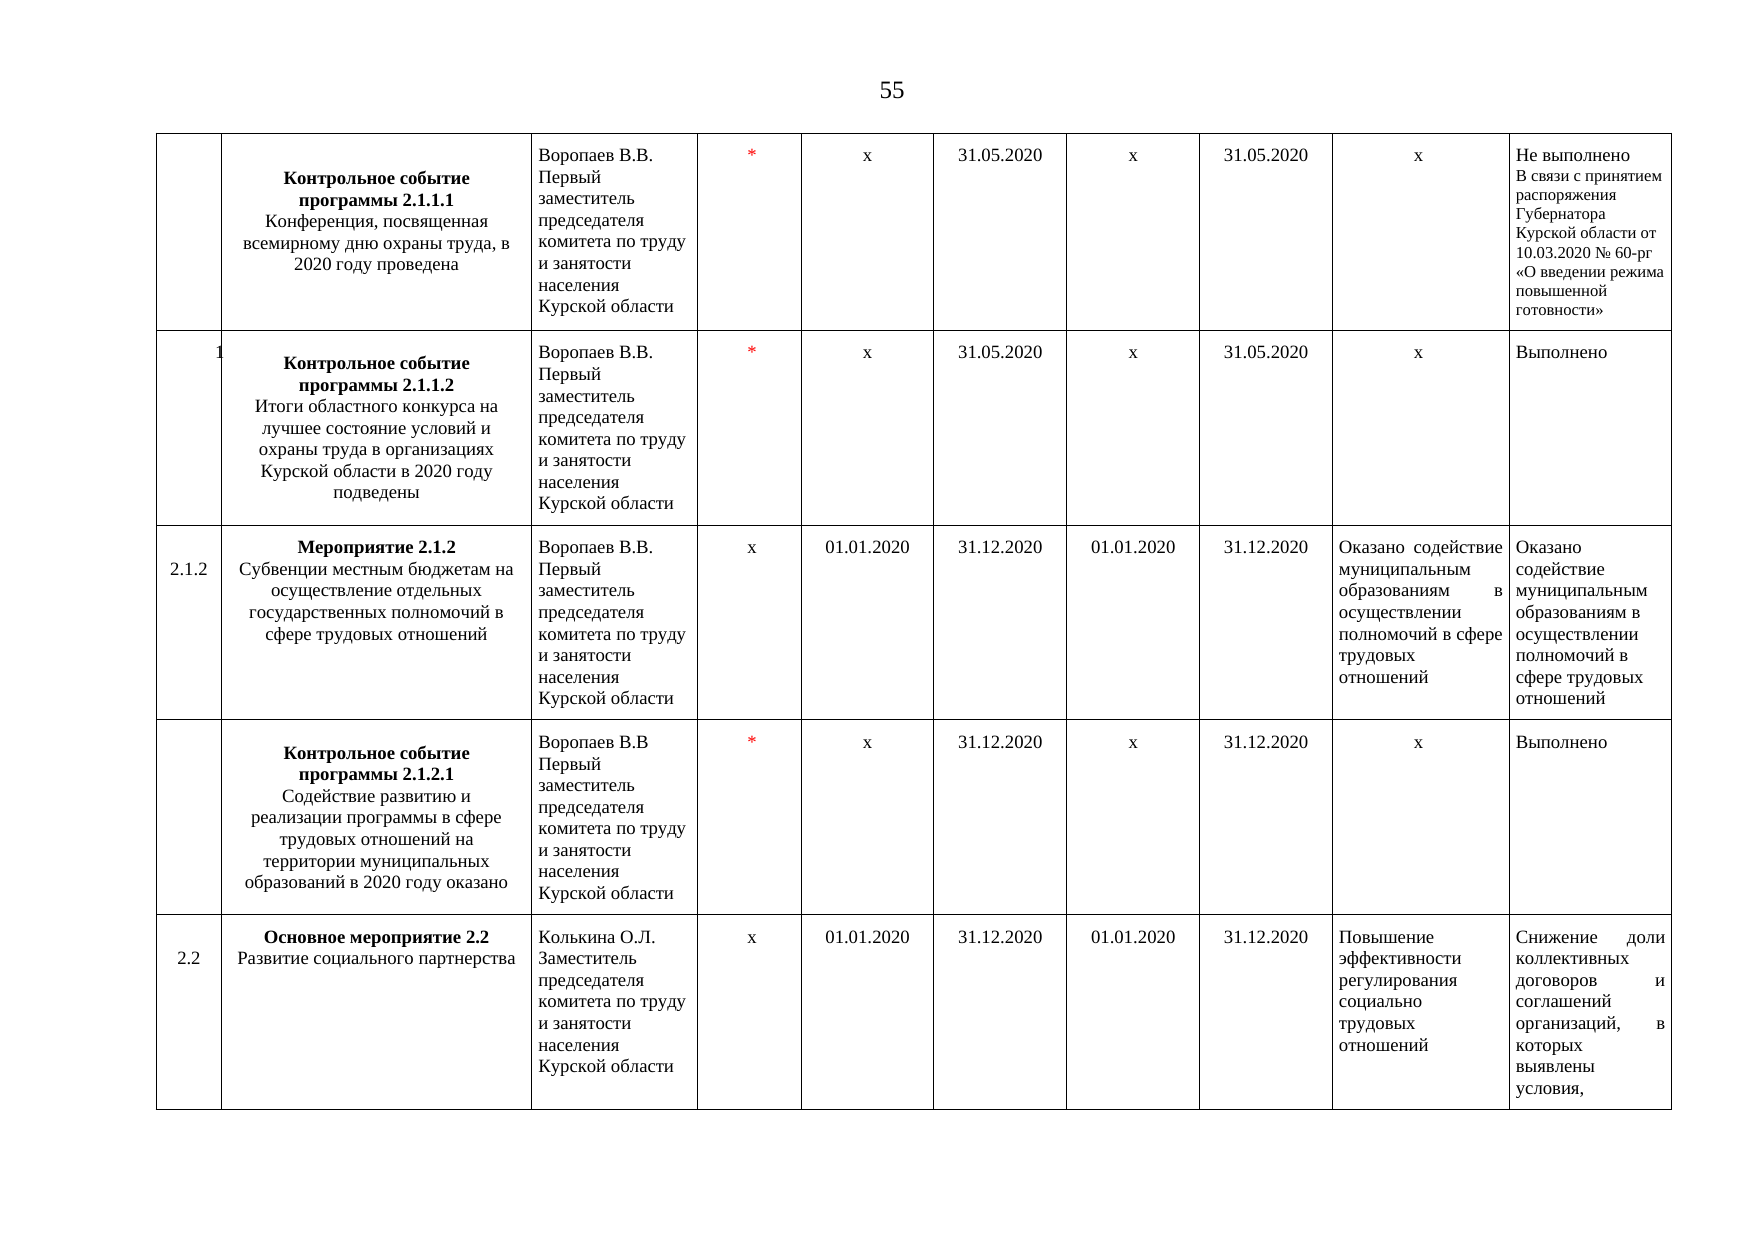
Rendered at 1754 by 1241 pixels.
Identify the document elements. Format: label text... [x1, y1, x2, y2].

table_cell * [698, 134, 801, 330]
table_cell Контрольное событие программы 2.1.2.1 Содействие развитию и реализации программы в сфере трудовых отношений на территории муниципальных образований в 2020 году оказано [222, 720, 531, 914]
table_cell 2.2 [157, 915, 221, 1109]
table_cell 01.01.2020 [802, 526, 933, 719]
table_cell х [1067, 720, 1199, 914]
table_cell * [698, 720, 801, 914]
table_cell Мероприятие 2.1.2 Субвенции местным бюджетам на осуществление отдельных государственных полномочий в сфере трудовых отношений [222, 526, 531, 719]
table_cell 31.12.2020 [934, 526, 1066, 719]
table_cell х [1067, 134, 1199, 330]
table_cell х [802, 331, 933, 524]
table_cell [1510, 915, 1671, 1109]
table_cell Воропаев В.В. Первый заместитель председателя комитета по труду и занятости населения Курской области [532, 526, 697, 719]
table_cell Не выполнено В связи с принятием распоряжения Губернатора Курской области от 10.03.2020 № 60-рг «О введении режима повышенной готовности» [1510, 134, 1671, 330]
table_cell Контрольное событие программы 2.1.1.2 Итоги областного конкурса на лучшее состояние условий и охраны труда в организациях Курской области в 2020 году подведены [222, 331, 531, 524]
table_cell Воропаев В.В. Первый заместитель председателя комитета по труду и занятости населения Курской области [532, 134, 697, 330]
table_cell Оказано содействие муниципальным образованиям в осуществлении полномочий в сфере трудовых отношений [1510, 526, 1671, 719]
table_cell 31.05.2020 [1200, 134, 1332, 330]
table_cell [157, 134, 221, 330]
table_cell Воропаев В.В. Первый заместитель председателя комитета по труду и занятости населения Курской области [532, 331, 697, 524]
table_cell х [698, 526, 801, 719]
table_cell 31.12.2020 [1200, 720, 1332, 914]
table_cell Воропаев В.В Первый заместитель председателя комитета по труду и занятости населения Курской области [532, 720, 697, 914]
table_cell х [802, 134, 933, 330]
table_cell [222, 915, 531, 1109]
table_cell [1333, 915, 1509, 1109]
table_cell 31.12.2020 [1200, 526, 1332, 719]
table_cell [532, 915, 697, 1109]
table_cell 31.05.2020 [934, 331, 1066, 524]
table_cell Выполнено [1510, 331, 1671, 524]
table_cell х [1333, 720, 1509, 914]
table_cell 31.05.2020 [1200, 331, 1332, 524]
table_cell 01.01.2020 [1067, 915, 1199, 1109]
table_cell * [698, 331, 801, 524]
table_cell Оказано содействие муниципальным образованиям в осуществлении полномочий в сфере трудовых отношений [1333, 526, 1509, 719]
table_cell 31.12.2020 [934, 720, 1066, 914]
table_cell 31.12.2020 [1200, 915, 1332, 1109]
table_cell 31.05.2020 [934, 134, 1066, 330]
table_cell Выполнено [1510, 720, 1671, 914]
table_cell Контрольное событие программы 2.1.1.1 Конференция, посвященная всемирному дню охраны труда, в 2020 году проведена [222, 134, 531, 330]
table_cell 01.01.2020 [1067, 526, 1199, 719]
table_cell х [1333, 134, 1509, 330]
table_cell 01.01.2020 [802, 915, 933, 1109]
table_cell х [1067, 331, 1199, 524]
table_cell х [698, 915, 801, 1109]
table_cell 2.1.2 [157, 526, 221, 719]
table_cell 31.12.2020 [934, 915, 1066, 1109]
table_cell х [1333, 331, 1509, 524]
table_cell х [802, 720, 933, 914]
table_cell [157, 720, 221, 914]
table_cell 1 [157, 331, 221, 524]
